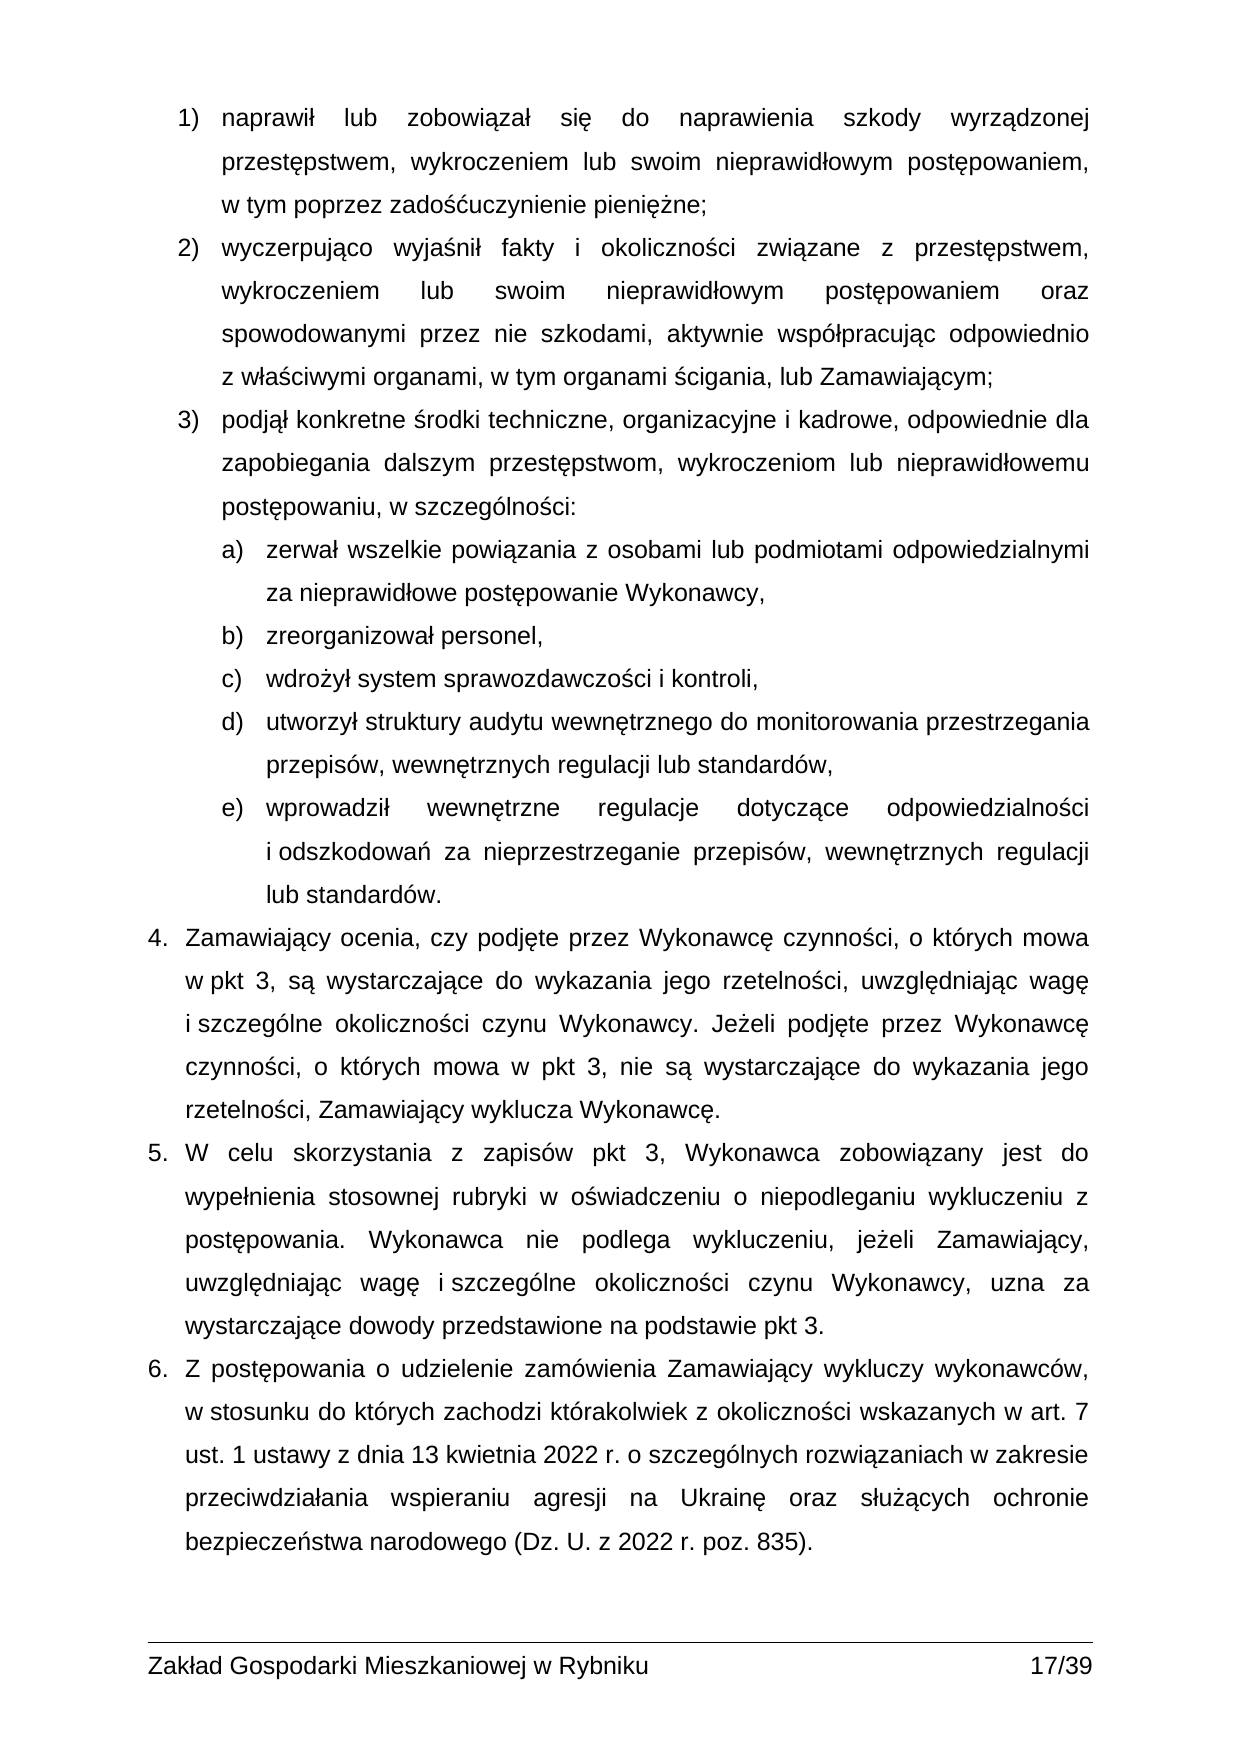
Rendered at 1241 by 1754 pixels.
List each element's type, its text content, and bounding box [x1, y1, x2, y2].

list wdrożył system sprawozdawczości i kontroli, [221, 664, 1091, 693]
list zerwał wszelkie powiązania z osobami lub podmiotami odpowiedzialnymi za nieprawidłowe postępowanie Wykonawcy, [221, 535, 1091, 607]
list Zamawiający ocenia, czy podjęte przez Wykonawcę czynności, o których mowa w pkt 3, są wystarczające do wykazania jego rzetelności, uwzględniając wagę i szczególne okoliczności czynu Wykonawcy. Jeżeli podjęte przez Wykonawcę czynności, o których mowa w pkt 3, nie są wystarczające do wykazania jego rzetelności, Zamawiający wyklucza Wykonawcę. [148, 923, 1091, 1124]
list naprawił lub zobowiązał się do naprawienia szkody wyrządzonej przestępstwem, wykroczeniem lub swoim nieprawidłowym postępowaniem, w tym poprzez zadośćuczynienie pieniężne; [177, 103, 1091, 218]
list Z postępowania o udzielenie zamówienia Zamawiający wykluczy wykonawców, w stosunku do których zachodzi którakolwiek z okoliczności wskazanych w art. 7 ust. 1 ustawy z dnia 13 kwietnia 2022 r. o szczególnych rozwiązaniach w zakresie przeciwdziałania wspieraniu agresji na Ukrainę oraz służących ochronie bezpieczeństwa narodowego (Dz. U. z 2022 r. poz. 835). [148, 1354, 1090, 1555]
list wyczerpująco wyjaśnił fakty i okoliczności związane z przestępstwem, wykroczeniem lub swoim nieprawidłowym postępowaniem oraz spowodowanymi przez nie szkodami, aktywnie współpracując odpowiednio z właściwymi organami, w tym organami ścigania, lub Zamawiającym; [177, 233, 1091, 391]
list podjął konkretne środki techniczne, organizacyjne i kadrowe, odpowiednie dla zapobiegania dalszym przestępstwom, wykroczeniom lub nieprawidłowemu postępowaniu, w szczególności: [177, 405, 1091, 520]
list W celu skorzystania z zapisów pkt 3, Wykonawca zobowiązany jest do wypełnienia stosownej rubryki w oświadczeniu o niepodleganiu wykluczeniu z postępowania. Wykonawca nie podlega wykluczeniu, jeżeli Zamawiający, uwzględniając wagę i szczególne okoliczności czynu Wykonawcy, uzna za wystarczające dowody przedstawione na podstawie pkt 3. [148, 1138, 1090, 1340]
list wprowadził wewnętrzne regulacje dotyczące odpowiedzialności i odszkodowań za nieprzestrzeganie przepisów, wewnętrznych regulacji lub standardów. [221, 793, 1090, 908]
list zreorganizował personel, [221, 621, 1091, 650]
list utworzył struktury audytu wewnętrznego do monitorowania przestrzegania przepisów, wewnętrznych regulacji lub standardów, [221, 707, 1091, 779]
